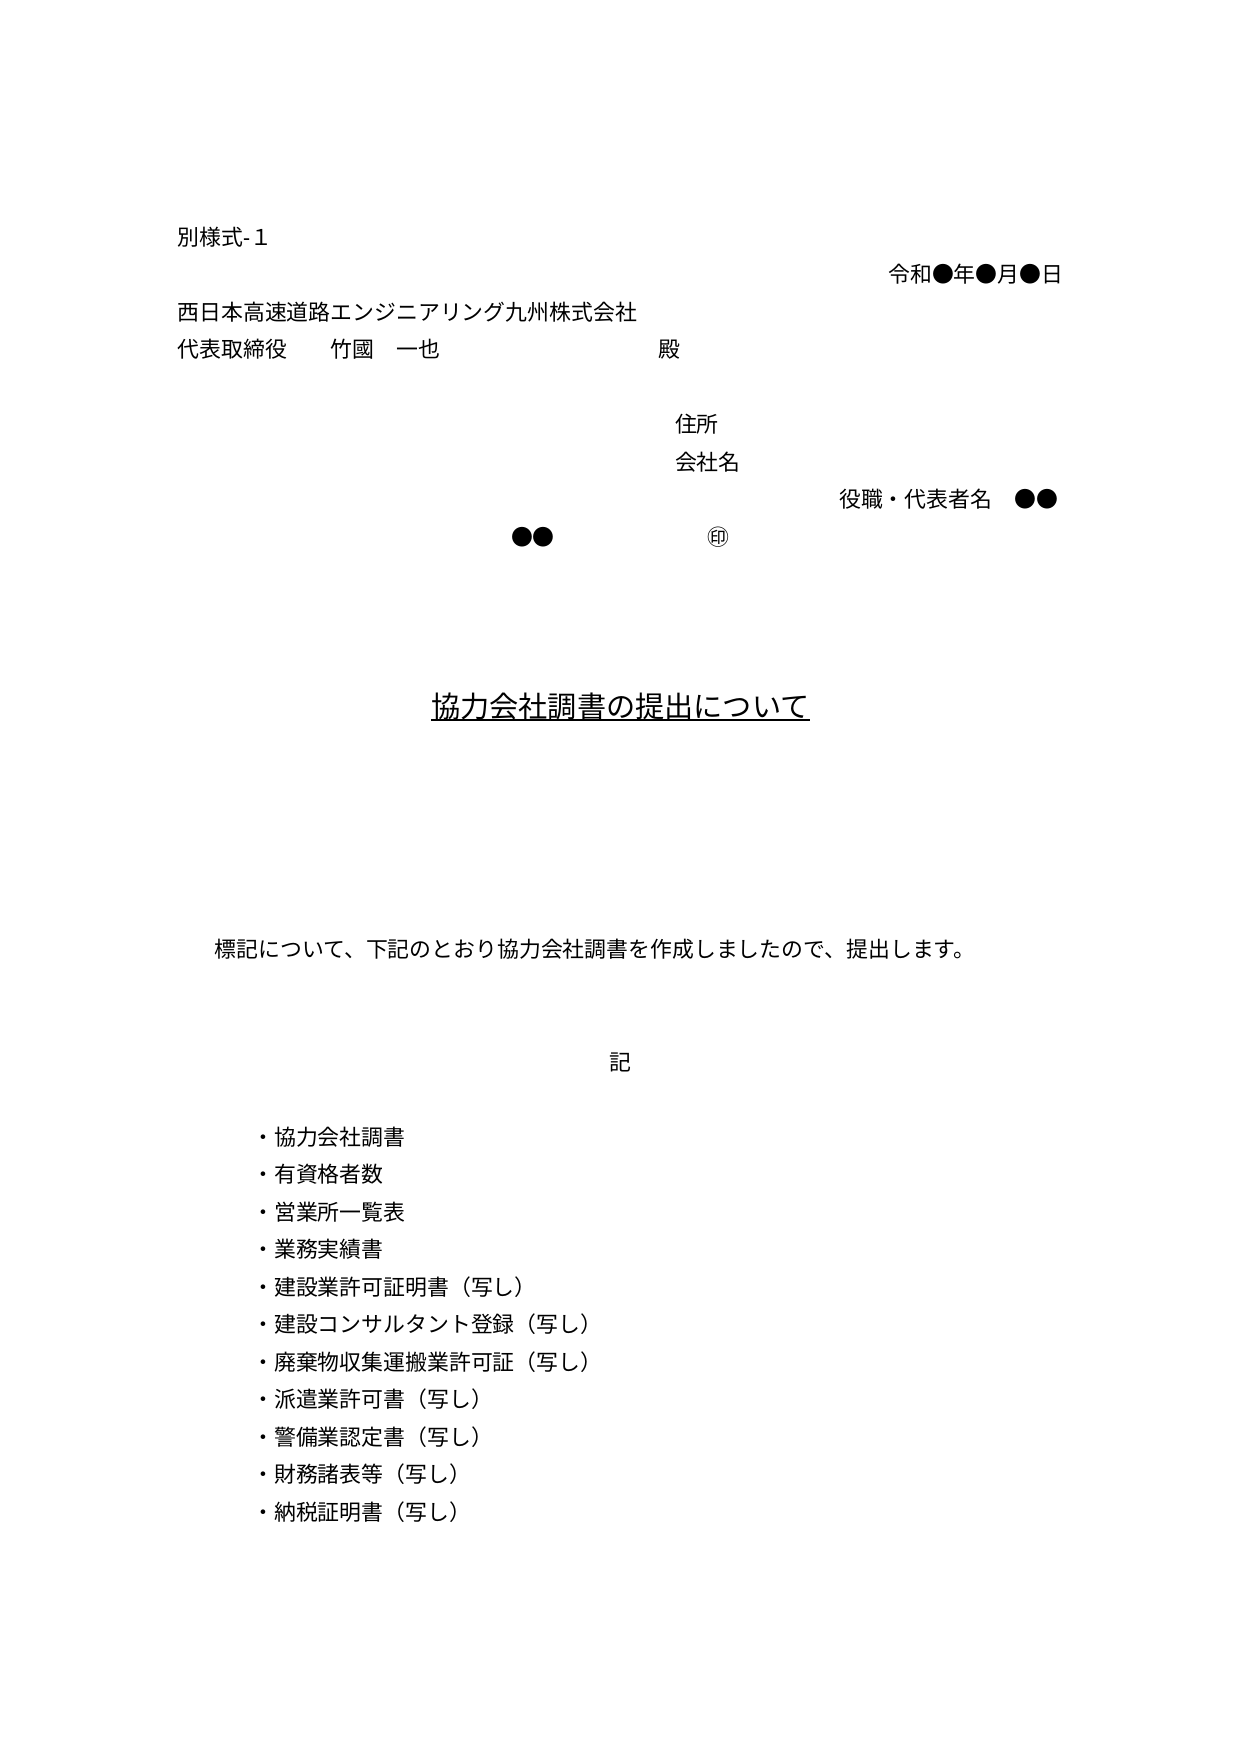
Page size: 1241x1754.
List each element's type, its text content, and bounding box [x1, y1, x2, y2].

text ・協力会社調書 [252, 1117, 1063, 1154]
text 住所 [177, 404, 1063, 442]
text ・建設コンサルタント登録（写し） [252, 1304, 1063, 1342]
text 会社名 [177, 442, 1063, 479]
text ・建設業許可証明書（写し） [252, 1267, 1063, 1304]
text ・警備業認定書（写し） [252, 1417, 1063, 1454]
text ・財務諸表等（写し） [252, 1454, 1063, 1492]
text 役職・代表者名 ●● ●● ㊞ [177, 479, 1063, 554]
text 協力会社調書の提出について [177, 667, 1063, 742]
text 令和●年●月●日 [177, 254, 1063, 292]
text ・有資格者数 [252, 1154, 1063, 1192]
text 別様式-１ [177, 217, 1063, 254]
text ・派遣業許可書（写し） [252, 1379, 1063, 1417]
text ・業務実績書 [252, 1229, 1063, 1267]
text 標記について、下記のとおり協力会社調書を作成しましたので、提出します。 [214, 929, 1063, 967]
text 代表取締役 竹國 一也 殿 [177, 329, 1063, 367]
text ・営業所一覧表 [252, 1192, 1063, 1229]
text ・納税証明書（写し） [252, 1492, 1063, 1529]
text 記 [177, 1042, 1063, 1079]
text 西日本高速道路エンジニアリング九州株式会社 [177, 292, 1063, 329]
text ・廃棄物収集運搬業許可証（写し） [252, 1342, 1063, 1379]
